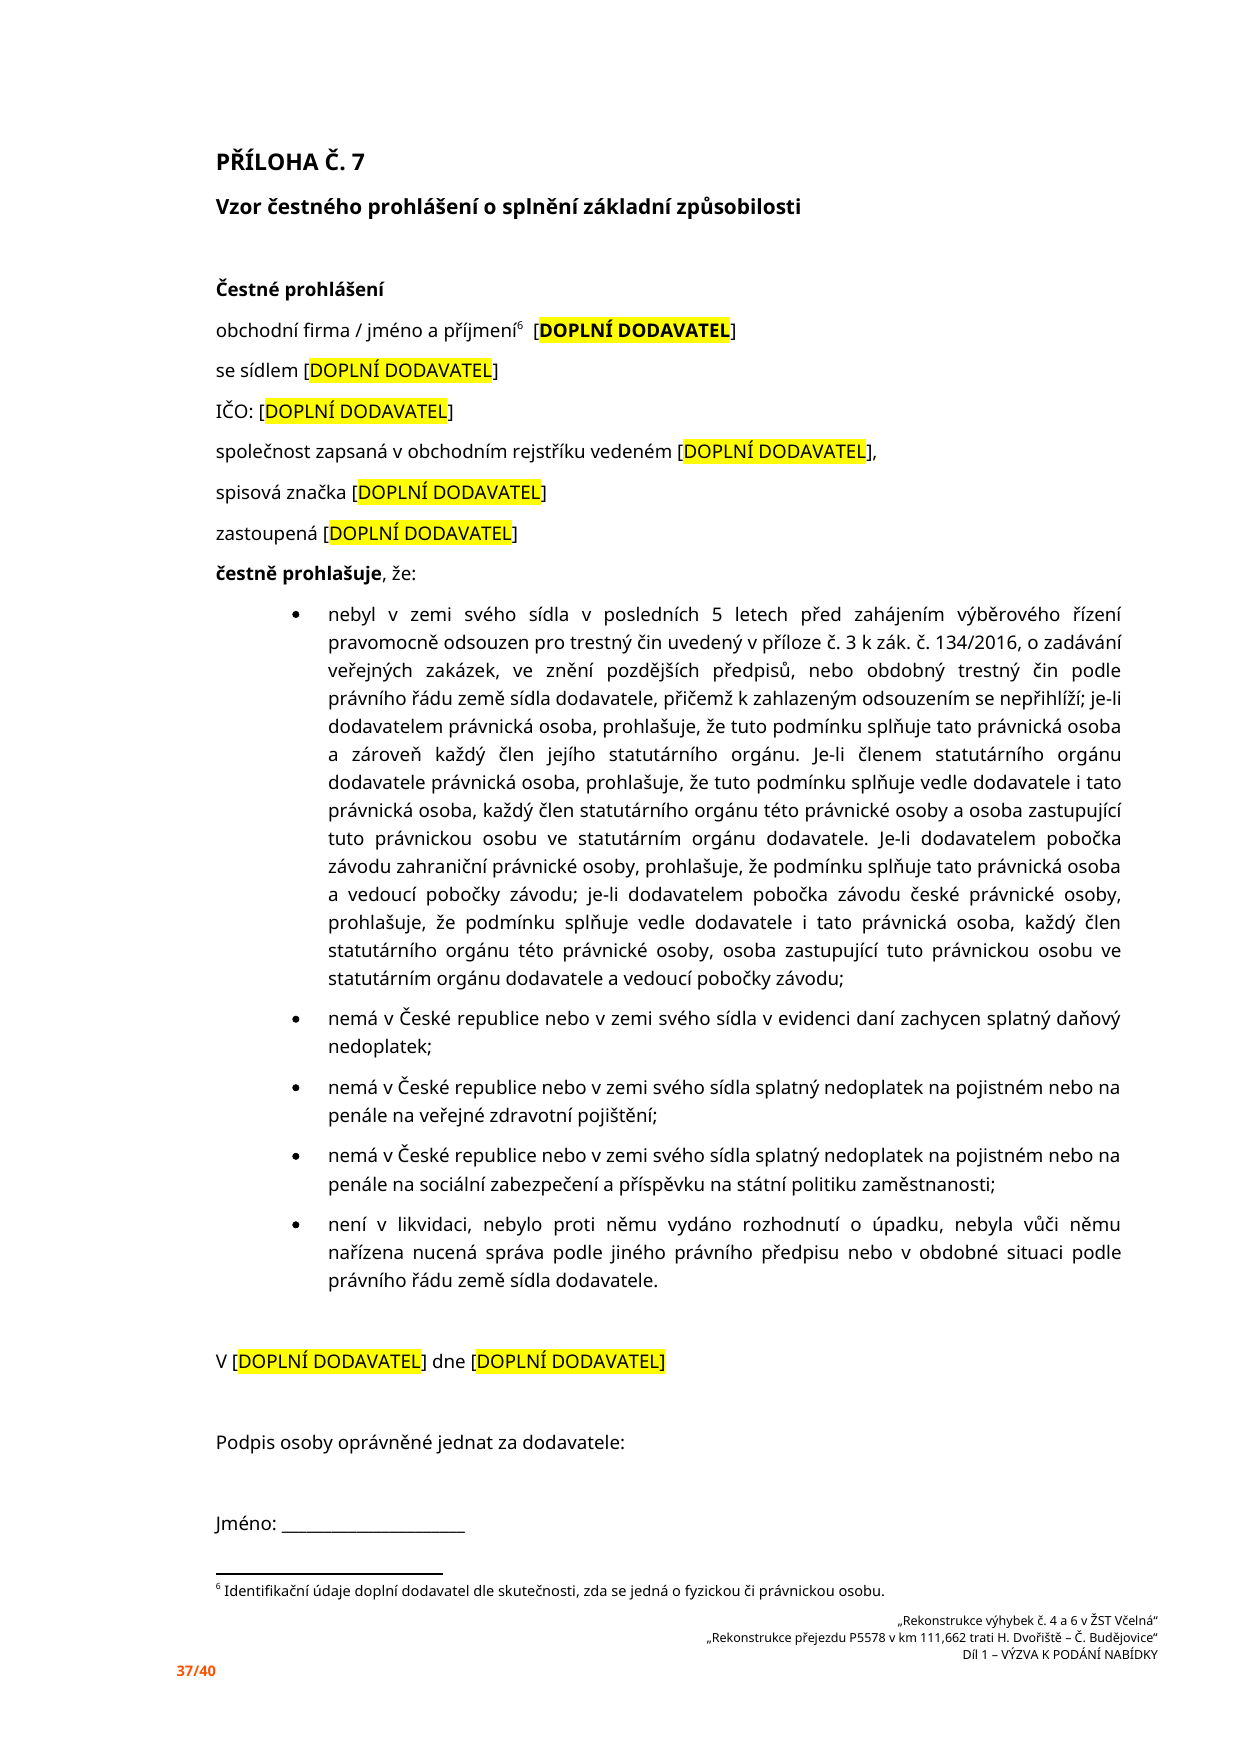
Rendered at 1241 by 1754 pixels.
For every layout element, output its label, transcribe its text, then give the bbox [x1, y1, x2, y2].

text nemá v České republice nebo v zemi svého sídla splatný nedoplatek na pojistném nebo na penále na sociální zabezpečení a příspěvku na státní politiku zaměstnanosti; [292, 1143, 1122, 1196]
text nemá v České republice nebo v zemi svého sídla v evidenci daní zachycen splatný daňový nedoplatek; [292, 1006, 1122, 1059]
text Jméno: ______________________ [216, 1511, 1122, 1536]
text V [DOPLNÍ DODAVATEL] dne [DOPLNÍ DODAVATEL] [216, 1348, 1122, 1374]
text se sídlem [DOPLNÍ DODAVATEL] [492, 358, 1122, 383]
text Vzor čestného prohlášení o splnění základní způsobilosti [216, 192, 1122, 221]
text nebyl v zemi svého sídla v posledních 5 letech před zahájením výběrového řízení pravomocně odsouzen pro trestný čin uvedený v příloze č. 3 k zák. č. 134/2016, o zadávání veřejných zakázek, ve znění pozdějších předpisů, nebo obdobný trestný čin podle právního řádu země sídla dodavatele, přičemž k zahlazeným odsouzením se nepřihlíží; je-li dodavatelem právnická osoba, prohlašuje, že tuto podmínku splňuje tato právnická osoba a zároveň každý člen jejího statutárního orgánu. Je-li členem statutárního orgánu dodavatele právnická osoba, prohlašuje, že tuto podmínku splňuje vedle dodavatele i tato právnická osoba, každý člen statutárního orgánu této právnické osoby a osoba zastupující tuto právnickou osobu ve statutárním orgánu dodavatele. Je-li dodavatelem pobočka závodu zahraniční právnické osoby, prohlašuje, že podmínku splňuje tato právnická osoba a vedoucí pobočky závodu; je-li dodavatelem pobočka závodu české právnické osoby, prohlašuje, že podmínku splňuje vedle dodavatele i tato právnická osoba, každý člen statutárního orgánu této právnické osoby, osoba zastupující tuto právnickou osobu ve statutárním orgánu dodavatele a vedoucí pobočky závodu; [292, 601, 1122, 991]
text spisová značka [DOPLNÍ DODAVATEL] [216, 479, 358, 505]
text Čestné prohlášení [216, 277, 1122, 302]
text zastoupená [DOPLNÍ DODAVATEL] [216, 520, 329, 545]
text společnost zapsaná v obchodním rejstříku vedeném [DOPLNÍ DODAVATEL], [216, 439, 683, 464]
text nemá v České republice nebo v zemi svého sídla splatný nedoplatek na pojistném nebo na penále na veřejné zdravotní pojištění; [292, 1074, 1122, 1128]
text se sídlem [DOPLNÍ DODAVATEL] [216, 358, 309, 383]
text obchodní firma / jméno a příjmení [DOPLNÍ DODAVATEL] [216, 317, 539, 343]
text Podpis osoby oprávněné jednat za dodavatele: [216, 1429, 1122, 1455]
text zastoupená [DOPLNÍ DODAVATEL] [512, 520, 1122, 545]
text obchodní firma / jméno a příjmení [DOPLNÍ DODAVATEL] [730, 317, 1122, 343]
text IČO: [DOPLNÍ DODAVATEL] [447, 398, 1122, 424]
text Příloha č. 7 [216, 146, 1122, 177]
text společnost zapsaná v obchodním rejstříku vedeném [DOPLNÍ DODAVATEL], [866, 439, 1122, 464]
text čestně prohlašuje, že: [216, 560, 1122, 586]
text spisová značka [DOPLNÍ DODAVATEL] [541, 479, 1122, 505]
text není v likvidaci, nebylo proti němu vydáno rozhodnutí o úpadku, nebyla vůči němu nařízena nucená správa podle jiného právního předpisu nebo v obdobné situaci podle právního řádu země sídla dodavatele. [292, 1211, 1122, 1293]
